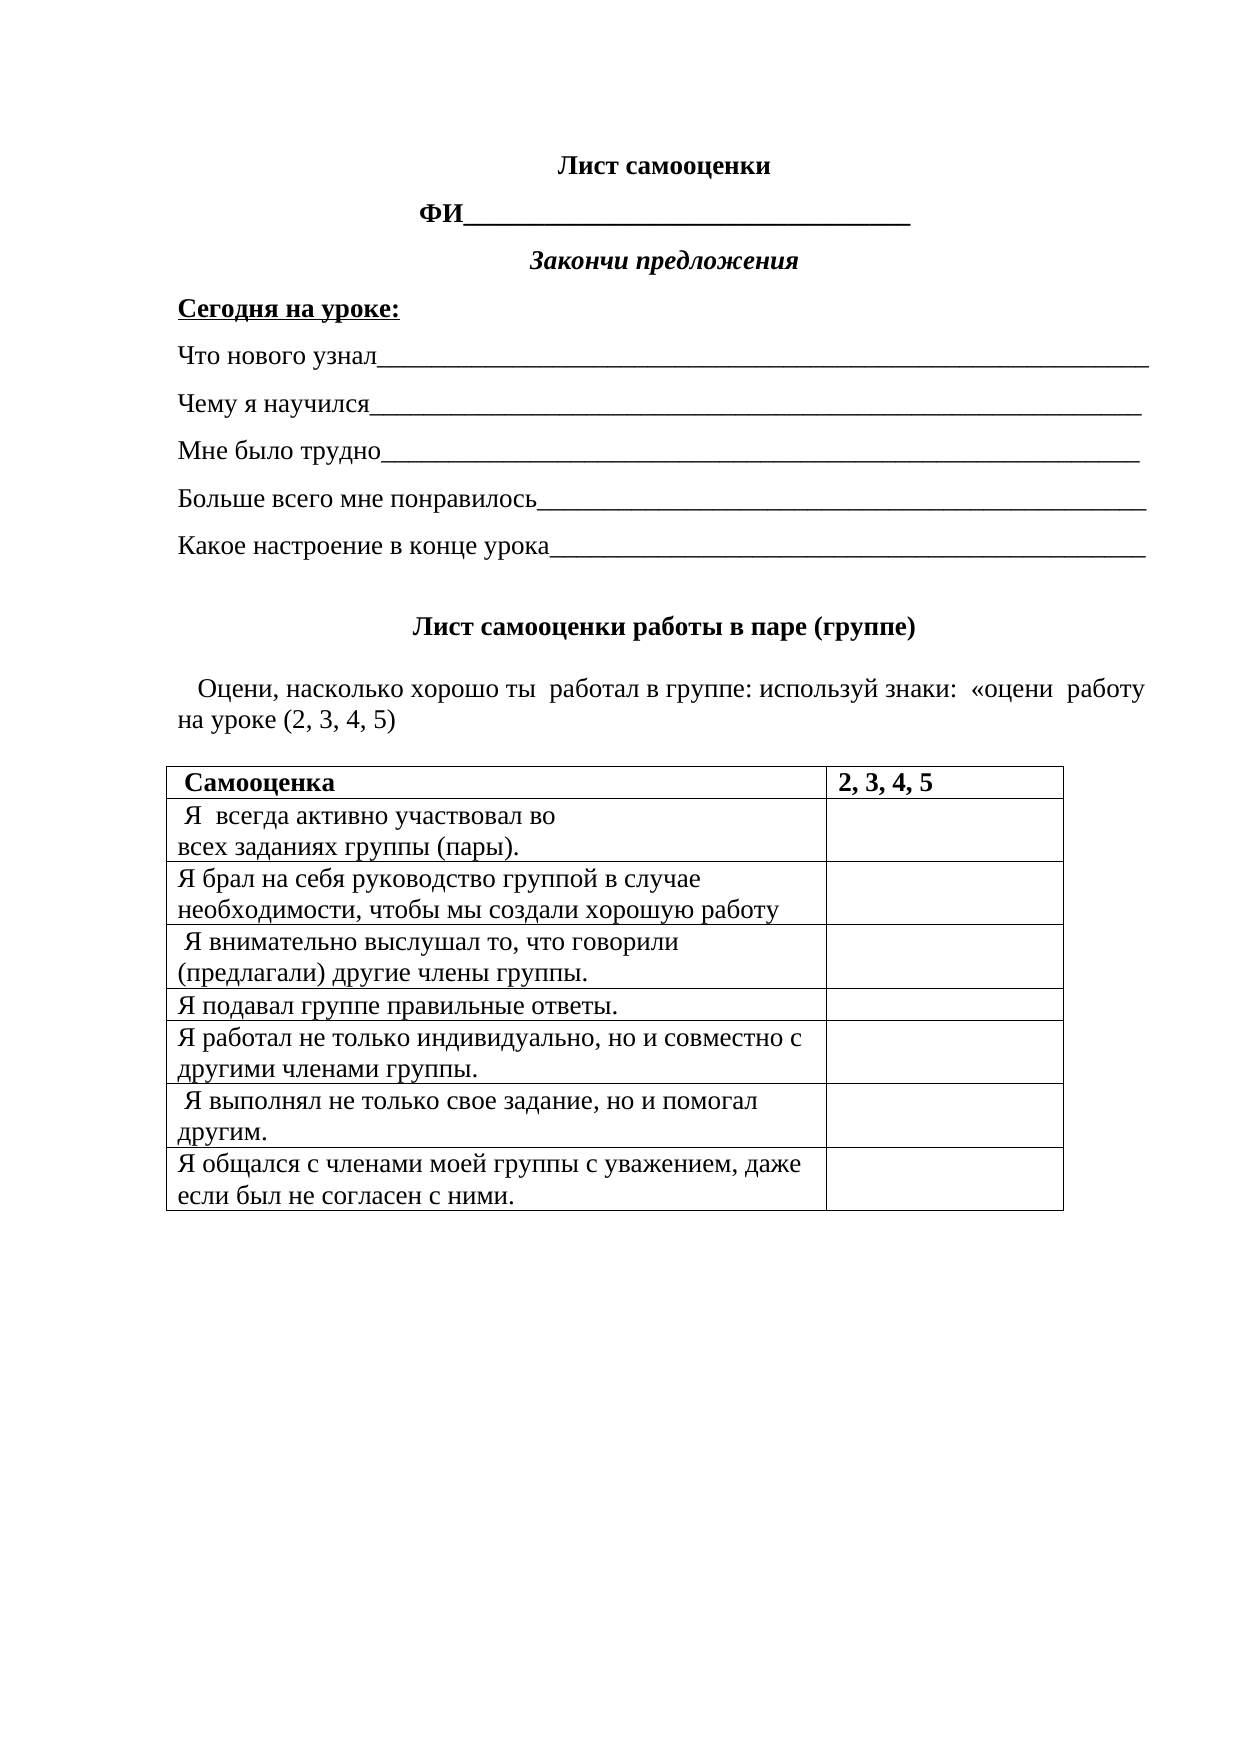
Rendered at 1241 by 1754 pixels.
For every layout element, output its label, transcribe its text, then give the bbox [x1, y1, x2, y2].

text ФИ_________________________________ [177, 197, 1152, 228]
text Мне было трудно________________________________________________________ [177, 434, 1152, 465]
text Что нового узнал_________________________________________________________ [177, 339, 1152, 370]
text Больше всего мне понравилось_____________________________________________ [177, 482, 1152, 513]
table_cell Я подавал группе правильные ответы. [167, 989, 826, 1020]
table_cell [827, 989, 1063, 1020]
table_cell [827, 1021, 1063, 1083]
table_cell Я общался с членами моей группы с уважением, даже если был не согласен с ними. [167, 1148, 826, 1210]
table_cell [827, 1148, 1063, 1210]
text Какое настроение в конце урока____________________________________________ [177, 529, 1152, 560]
table_cell Я внимательно выслушал то, что говорили (предлагали) другие члены группы. [167, 925, 826, 988]
text Оцени, насколько хорошо ты работал в группе: используй знаки: «оцени работу на уроке (2, 3, 4, 5) [177, 672, 1152, 734]
table_cell [827, 799, 1063, 861]
text Лист самооценки работы в паре (группе) [177, 610, 1152, 641]
table_cell Я брал на себя руководство группой в случае необходимости, чтобы мы создали хорошую работу [167, 862, 826, 924]
text Закончи предложения [177, 244, 1152, 275]
table_header 2, 3, 4, 5 [827, 767, 1063, 798]
text Лист самооценки [177, 149, 1152, 180]
table_cell [827, 862, 1063, 924]
table_cell [827, 1084, 1063, 1147]
table_cell Я выполнял не только свое задание, но и помогал другим. [167, 1084, 826, 1147]
table_cell Я всегда активно участвовал во всех заданиях группы (пары). [167, 799, 826, 861]
text Чему я научился_________________________________________________________ [177, 387, 1152, 418]
table_cell [827, 925, 1063, 988]
text Сегодня на уроке: [177, 292, 1152, 323]
table_cell Я работал не только индивидуально, но и совместно с другими членами группы. [167, 1021, 826, 1083]
table_header Самооценка [167, 767, 826, 798]
